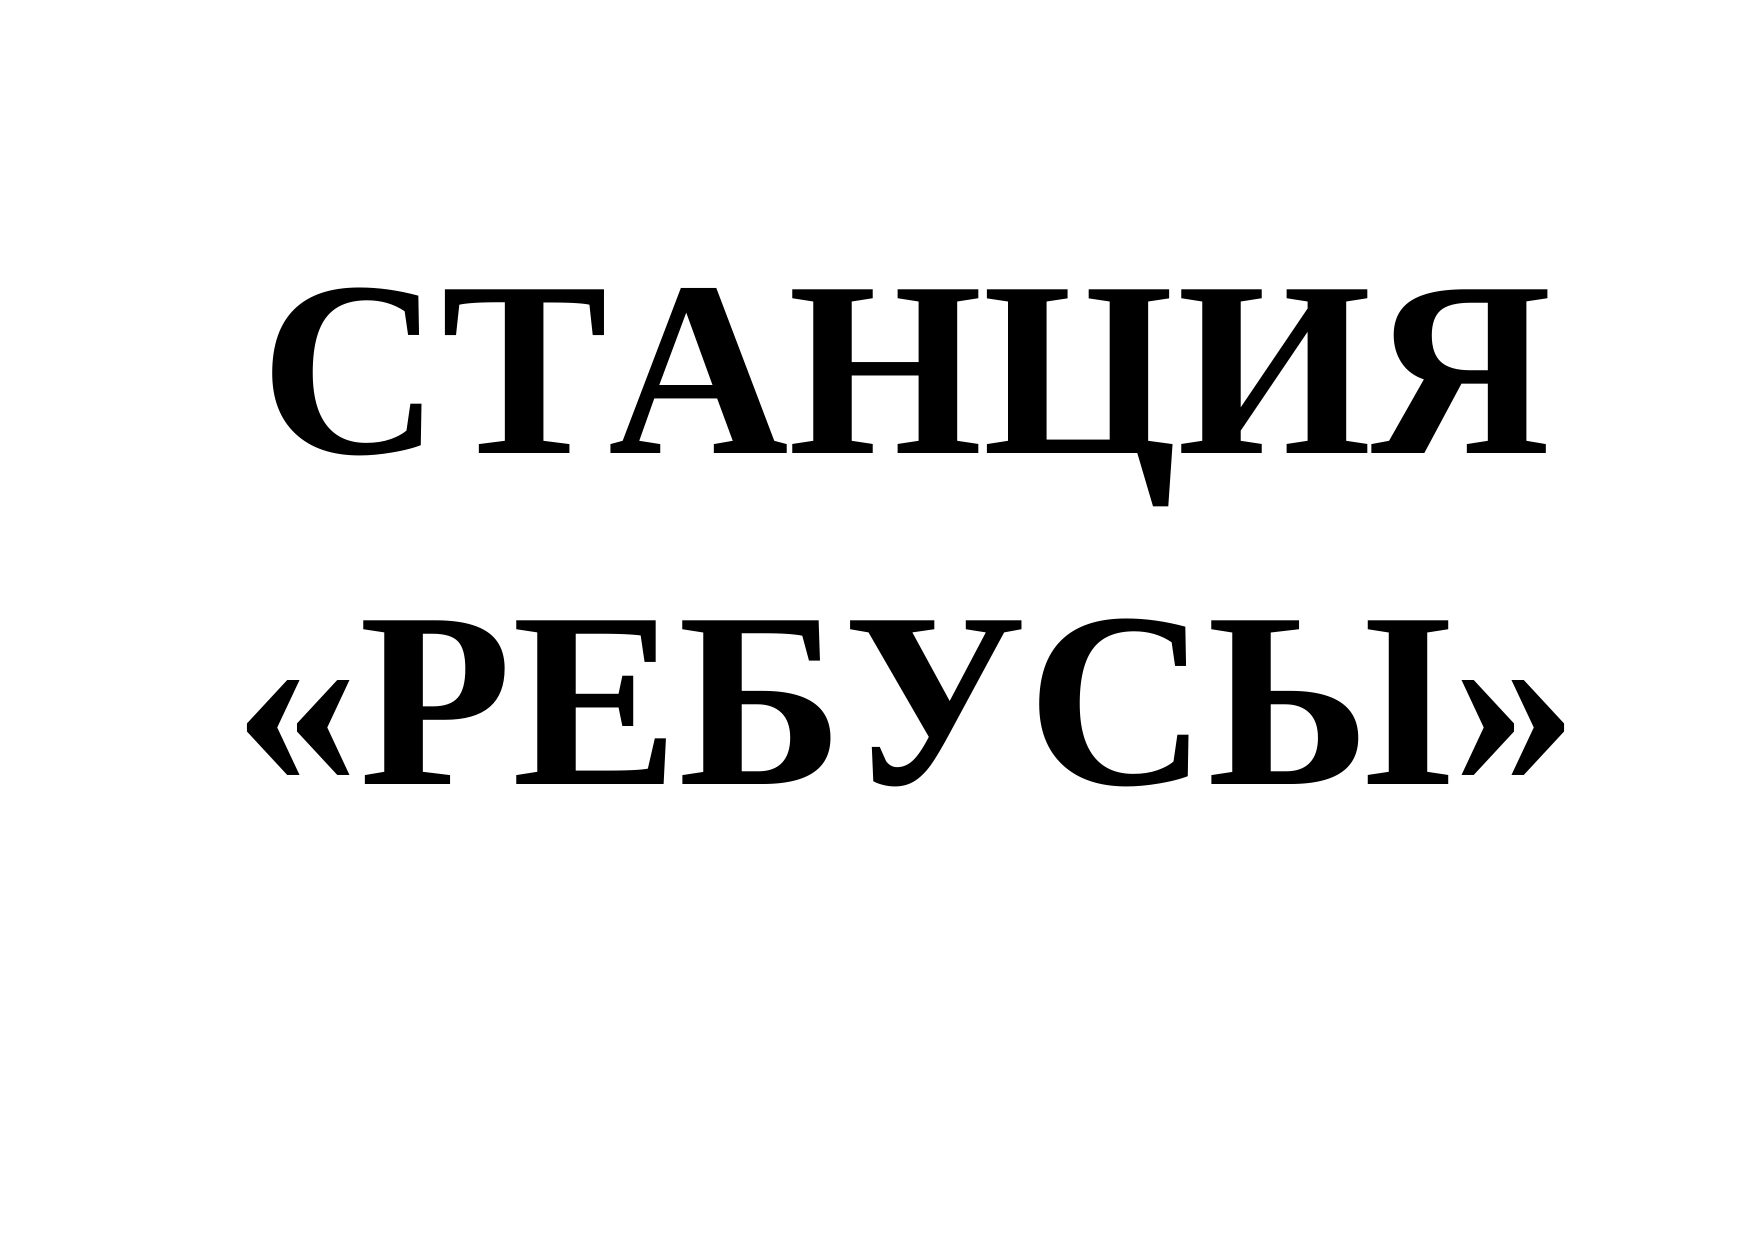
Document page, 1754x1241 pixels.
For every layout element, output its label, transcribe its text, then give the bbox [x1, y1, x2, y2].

text СТАНЦИЯ «РЕБУСЫ» [118, 221, 1695, 839]
